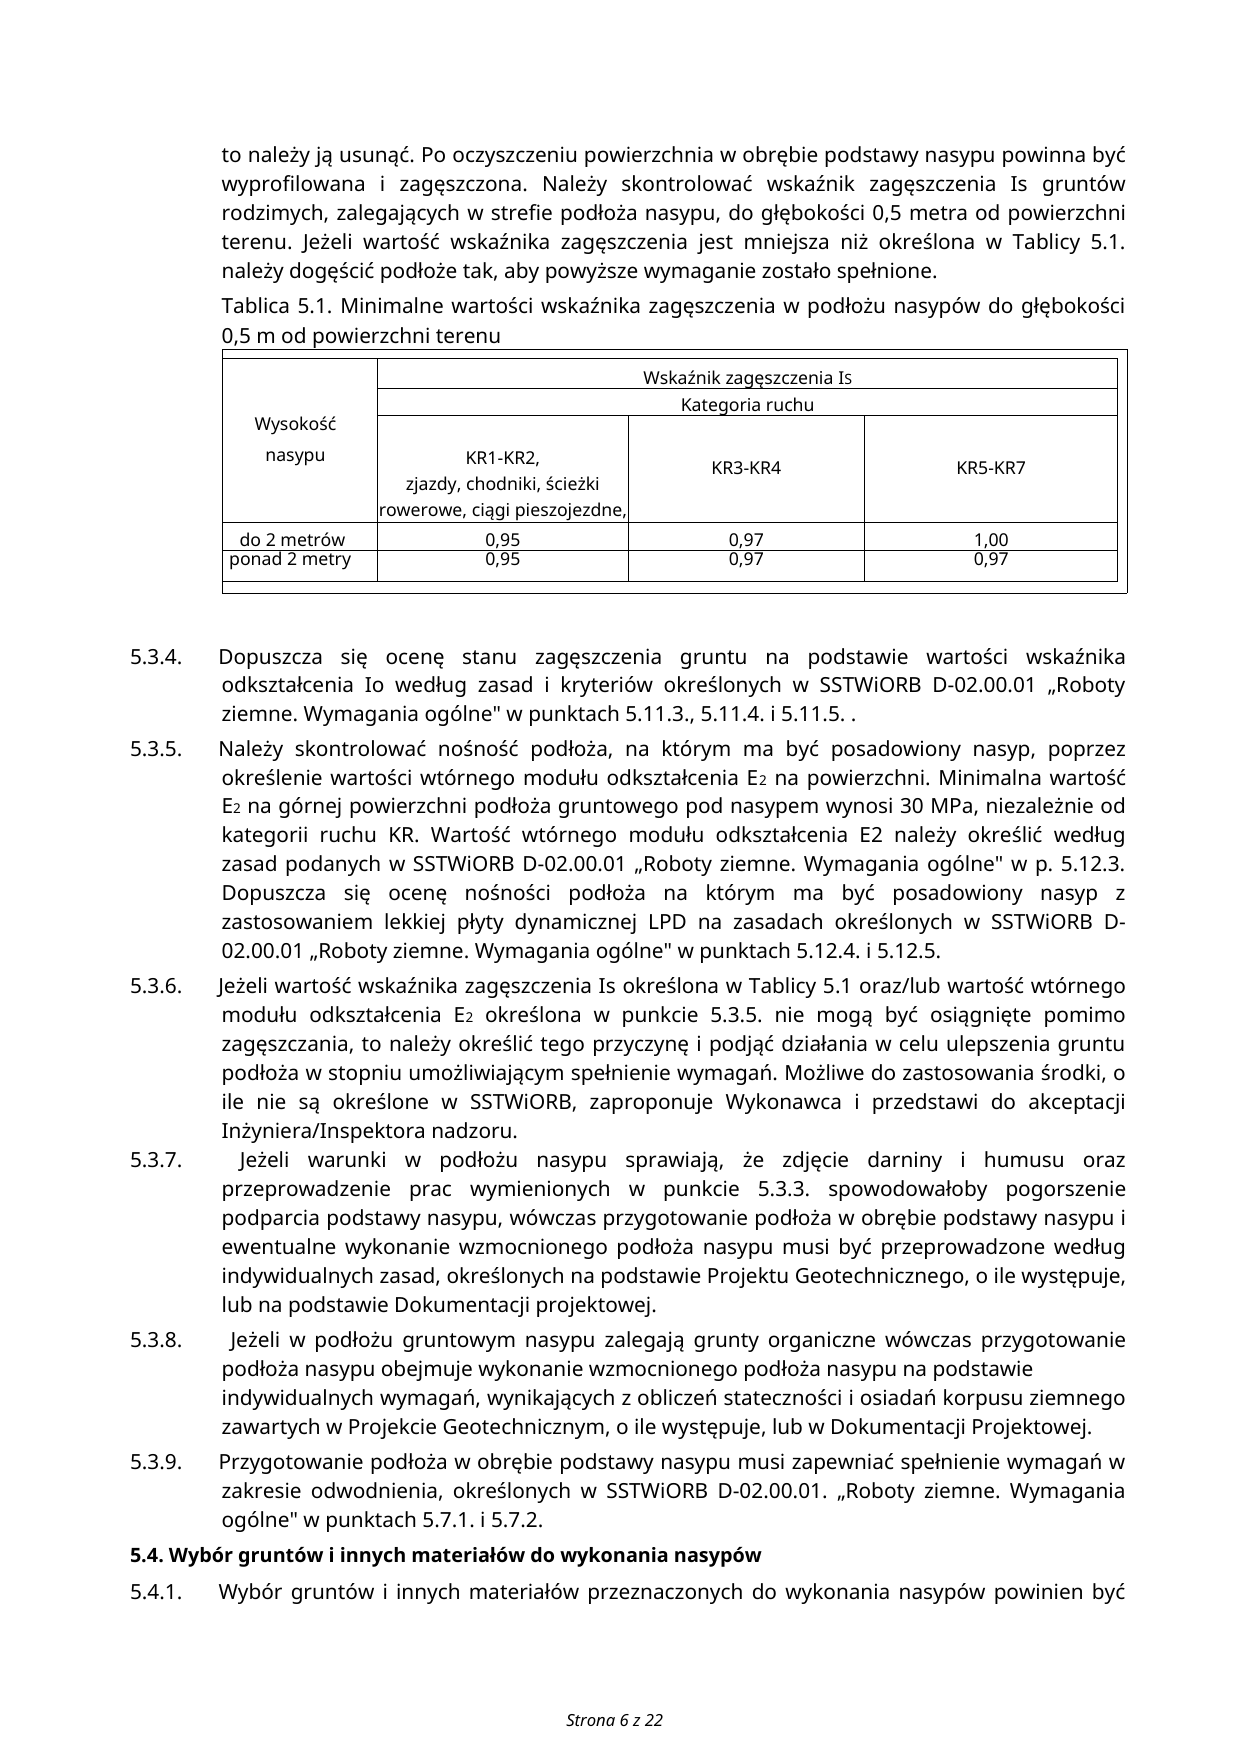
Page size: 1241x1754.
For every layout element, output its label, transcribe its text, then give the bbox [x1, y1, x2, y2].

table_cell KR1-KR2, zjazdy, chodniki, ścieżki rowerowe, ciągi pieszojezdne, [378, 416, 628, 522]
list Jeżeli wartość wskaźnika zagęszczenia Is określona w Tablicy 5.1 oraz/lub wartość wtórnego modułu odkształcenia E2 określona w punkcie 5.3.5. nie mogą być osiągnięte pomimo zagęszczania, to należy określić tego przyczynę i podjąć działania w celu ulepszenia gruntu podłoża w stopniu umożliwiającym spełnienie wymagań. Możliwe do zastosowania środki, o ile nie są określone w SSTWiORB, zaproponuje Wykonawca i przedstawi do akceptacji Inżyniera/Inspektora nadzoru. [130, 971, 1127, 1144]
table_cell KR5-KR7 [865, 416, 1117, 522]
table_header Wskaźnik zagęszczenia Is [378, 359, 1117, 388]
list Przygotowanie podłoża w obrębie podstawy nasypu musi zapewniać spełnienie wymagań w zakresie odwodnienia, określonych w SSTWiORB D-02.00.01. „Roboty ziemne. Wymagania ogólne" w punktach 5.7.1. i 5.7.2. [130, 1447, 1127, 1533]
table_cell 0,95 [378, 523, 628, 550]
text 5.4. Wybór gruntów i innych materiałów do wykonania nasypów [130, 1547, 1127, 1567]
list Dopuszcza się ocenę stanu zagęszczenia gruntu na podstawie wartości wskaźnika odkształcenia Io według zasad i kryteriów określonych w SSTWiORB D-02.00.01 „Roboty ziemne. Wymagania ogólne" w punktach 5.11.3., 5.11.4. i 5.11.5. . [130, 641, 1127, 727]
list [130, 1576, 1127, 1605]
table_cell do 2 metrów [223, 523, 377, 550]
table_cell 0,95 [378, 551, 628, 581]
table_cell Kategoria ruchu [378, 389, 1117, 415]
list Jeżeli warunki w podłożu nasypu sprawiają, że zdjęcie darniny i humusu oraz przeprowadzenie prac wymienionych w punkcie 5.3.3. spowodowałoby pogorszenie podparcia podstawy nasypu, wówczas przygotowanie podłoża w obrębie podstawy nasypu i ewentualne wykonanie wzmocnionego podłoża nasypu musi być przeprowadzone według indywidualnych zasad, określonych na podstawie Projektu Geotechnicznego, o ile występuje, lub na podstawie Dokumentacji projektowej. [130, 1144, 1127, 1318]
list Jeżeli w podłożu gruntowym nasypu zalegają grunty organiczne wówczas przygotowanie podłoża nasypu obejmuje wykonanie wzmocnionego podłoża nasypu na podstawie [130, 1324, 1127, 1382]
table_cell 0,97 [629, 523, 864, 550]
text indywidualnych wymagań, wynikających z obliczeń stateczności i osiadań korpusu ziemnego zawartych w Projekcie Geotechnicznym, o ile występuje, lub w Dokumentacji Projektowej. [221, 1382, 1127, 1440]
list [130, 139, 1127, 284]
text Tablica 5.1. Minimalne wartości wskaźnika zagęszczenia w podłożu nasypów do głębokości 0,5 m od powierzchni terenu [221, 290, 1127, 349]
table_cell 1,00 [865, 523, 1117, 550]
table_cell KR3-KR4 [629, 416, 864, 522]
table_header Wysokość nasypu [223, 359, 377, 522]
table_cell 0,97 [865, 551, 1117, 581]
table_cell 0,97 [629, 551, 864, 581]
list Należy skontrolować nośność podłoża, na którym ma być posadowiony nasyp, poprzez określenie wartości wtórnego modułu odkształcenia E2 na powierzchni. Minimalna wartość E2 na górnej powierzchni podłoża gruntowego pod nasypem wynosi 30 MPa, niezależnie od kategorii ruchu KR. Wartość wtórnego modułu odkształcenia E2 należy określić według zasad podanych w SSTWiORB D-02.00.01 „Roboty ziemne. Wymagania ogólne" w p. 5.12.3. Dopuszcza się ocenę nośności podłoża na którym ma być posadowiony nasyp z zastosowaniem lekkiej płyty dynamicznej LPD na zasadach określonych w SSTWiORB D-02.00.01 „Roboty ziemne. Wymagania ogólne" w punktach 5.12.4. i 5.12.5. [130, 733, 1127, 964]
table_cell ponad 2 metry [223, 551, 377, 581]
